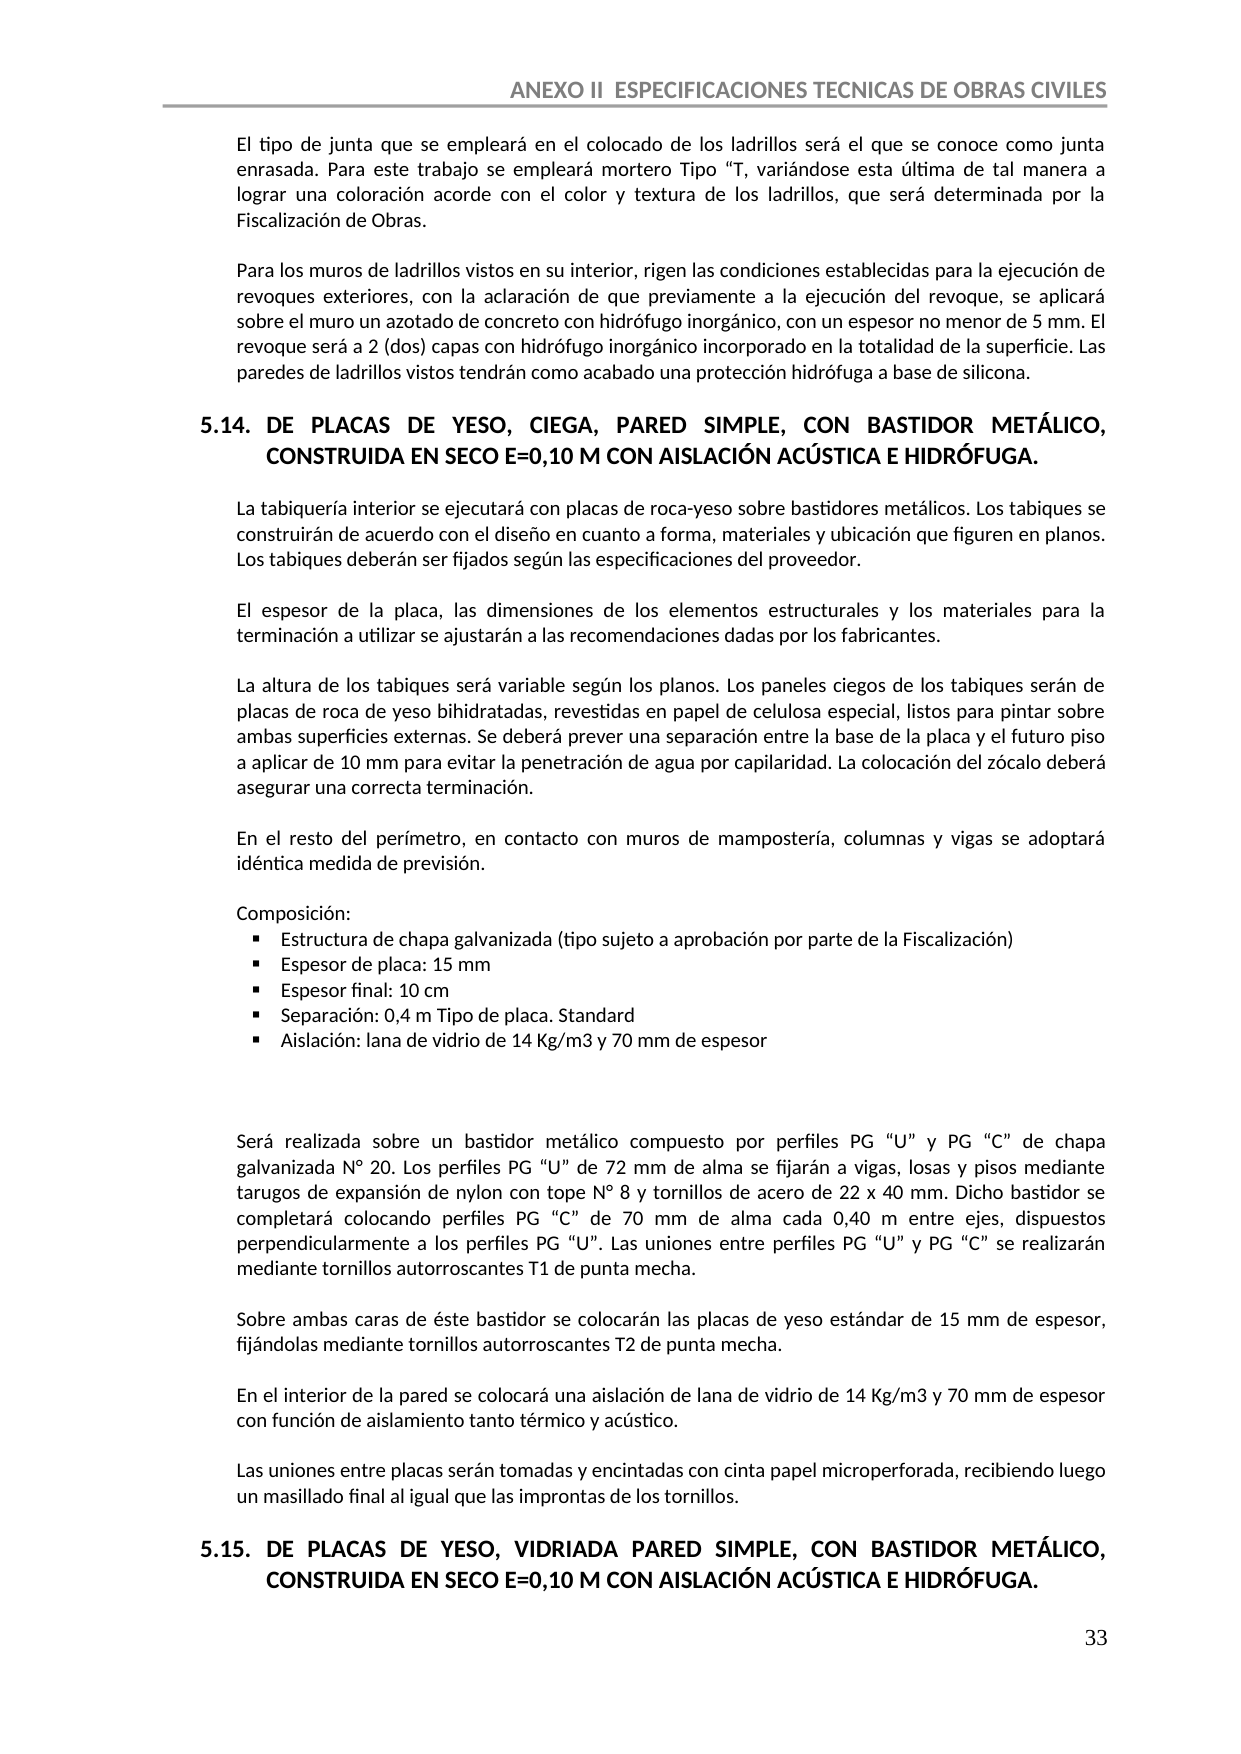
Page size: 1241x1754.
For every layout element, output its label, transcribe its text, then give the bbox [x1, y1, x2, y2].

text Sobre ambas caras de éste bastidor se colocarán las placas de yeso estándar de 15 mm de espesor, fijándolas mediante tornillos autorroscantes T2 de punta mecha. [236, 1306, 1107, 1357]
list Separación: 0,4 m Tipo de placa. Standard [251, 1002, 1107, 1028]
text En el resto del perímetro, en contacto con muros de mampostería, columnas y vigas se adoptará idéntica medida de previsión. [236, 825, 1107, 876]
list Estructura de chapa galvanizada (tipo sujeto a aprobación por parte de la Fiscalización) [251, 926, 1107, 951]
text La altura de los tabiques será variable según los planos. Los paneles ciegos de los tabiques serán de placas de roca de yeso bihidratadas, revestidas en papel de celulosa especial, listos para pintar sobre ambas superficies externas. Se deberá prever una separación entre la base de la placa y el futuro piso a aplicar de 10 mm para evitar la penetración de agua por capilaridad. La colocación del zócalo deberá asegurar una correcta terminación. [236, 673, 1107, 800]
text La tabiquería interior se ejecutará con placas de roca-yeso sobre bastidores metálicos. Los tabiques se construirán de acuerdo con el diseño en cuanto a forma, materiales y ubicación que figuren en planos. Los tabiques deberán ser fijados según las especificaciones del proveedor. [236, 496, 1107, 572]
text El espesor de la placa, las dimensiones de los elementos estructurales y los materiales para la terminación a utilizar se ajustarán a las recomendaciones dadas por los fabricantes. [236, 597, 1107, 648]
list Espesor final: 10 cm [251, 977, 1107, 1002]
list Espesor de placa: 15 mm [251, 951, 1107, 977]
list Aislación: lana de vidrio de 14 Kg/m3 y 70 mm de espesor [251, 1028, 1107, 1053]
text Será realizada sobre un bastidor metálico compuesto por perfiles PG “U” y PG “C” de chapa galvanizada N° 20. Los perfiles PG “U” de 72 mm de alma se fijarán a vigas, losas y pisos mediante tarugos de expansión de nylon con tope N° 8 y tornillos de acero de 22 x 40 mm. Dicho bastidor se completará colocando perfiles PG “C” de 70 mm de alma cada 0,40 m entre ejes, dispuestos perpendicularmente a los perfiles PG “U”. Las uniones entre perfiles PG “U” y PG “C” se realizarán mediante tornillos autorroscantes T1 de punta mecha. [236, 1128, 1107, 1281]
list El tipo de junta que se empleará en el colocado de los ladrillos será el que se conoce como junta enrasada. Para este trabajo se empleará mortero Tipo “T, variándose esta última de tal manera a lograr una coloración acorde con el color y textura de los ladrillos, que será determinada por la Fiscalización de Obras. [236, 131, 1107, 232]
list DE PLACAS DE YESO, CIEGA, PARED SIMPLE, CON BASTIDOR METÁLICO, CONSTRUIDA EN SECO E=0,10 M CON AISLACIÓN ACÚSTICA E HIDRÓFUGA. [200, 409, 1107, 471]
list Para los muros de ladrillos vistos en su interior, rigen las condiciones establecidas para la ejecución de revoques exteriores, con la aclaración de que previamente a la ejecución del revoque, se aplicará sobre el muro un azotado de concreto con hidrófugo inorgánico, con un espesor no menor de 5 mm. El revoque será a 2 (dos) capas con hidrófugo inorgánico incorporado en la totalidad de la superficie. Las paredes de ladrillos vistos tendrán como acabado una protección hidrófuga a base de silicona. [236, 257, 1107, 384]
text En el interior de la pared se colocará una aislación de lana de vidrio de 14 Kg/m3 y 70 mm de espesor con función de aislamiento tanto térmico y acústico. [236, 1382, 1107, 1433]
text Las uniones entre placas serán tomadas y encintadas con cinta papel microperforada, recibiendo luego un masillado final al igual que las improntas de los tornillos. [236, 1458, 1107, 1508]
list DE PLACAS DE YESO, VIDRIADA PARED SIMPLE, CON BASTIDOR METÁLICO, CONSTRUIDA EN SECO E=0,10 M CON AISLACIÓN ACÚSTICA E HIDRÓFUGA. [200, 1533, 1107, 1594]
text Composición: [236, 901, 1107, 926]
